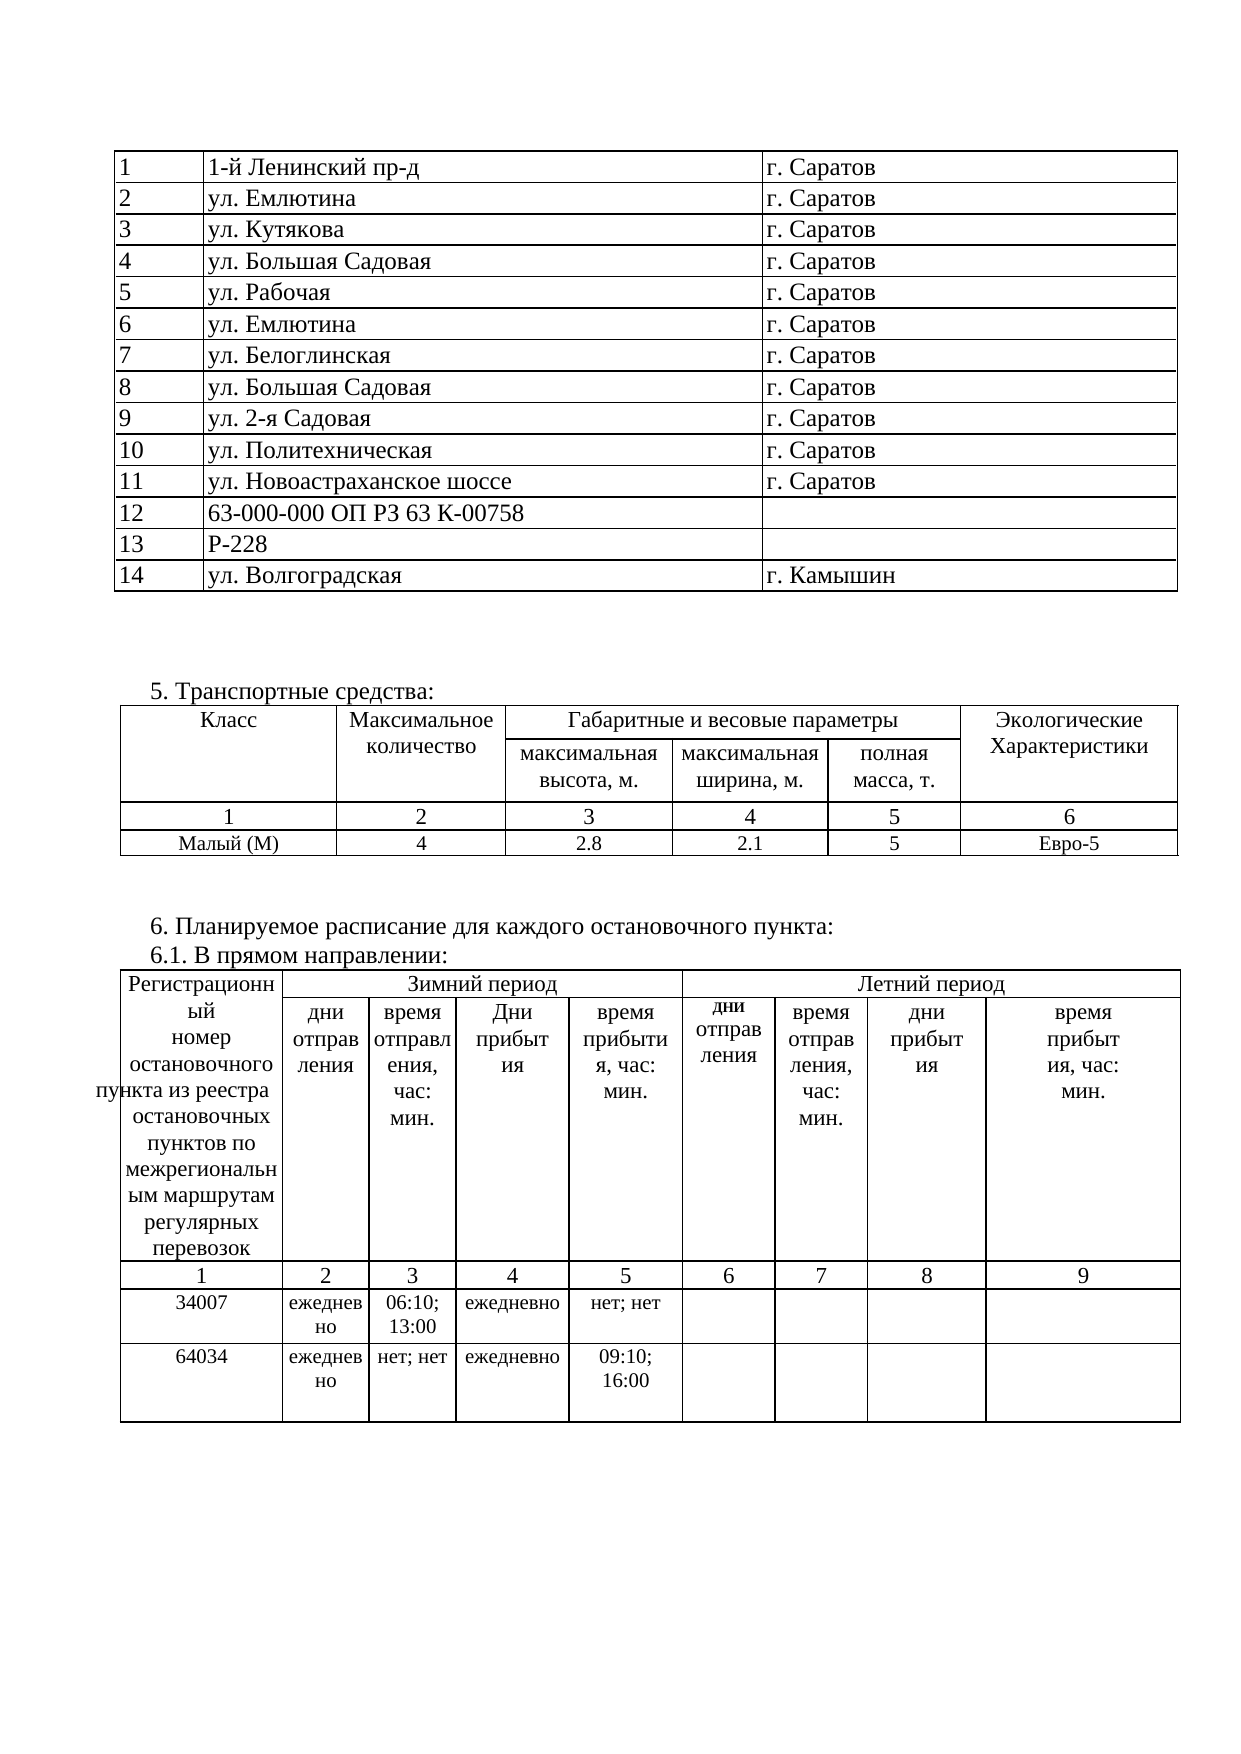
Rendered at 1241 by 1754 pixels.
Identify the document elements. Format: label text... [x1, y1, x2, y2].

table_cell г. Саратов [763, 307, 1177, 339]
table_cell 2 [283, 1262, 368, 1288]
table_header Летний период [683, 971, 1180, 997]
table_cell г. Саратов [763, 181, 1177, 213]
table_cell [763, 528, 1177, 559]
table_cell г. Саратов [763, 244, 1177, 276]
table_cell ул. Емлютина [204, 183, 762, 213]
table_cell г. Саратов [763, 433, 1177, 464]
table_cell 5 [829, 831, 960, 855]
table_cell нет; нет [570, 1290, 682, 1343]
table_cell нет; нет [370, 1344, 455, 1421]
table_cell г. Саратов [763, 213, 1177, 244]
table_cell дни отправ ления [283, 998, 368, 1260]
table_cell 5 [829, 803, 960, 829]
table_cell 1-й Ленинский пр-д [204, 152, 762, 181]
table_cell 11 [115, 466, 203, 496]
table_cell ДНИ отправ ления [683, 998, 774, 1260]
table_cell [987, 1344, 1180, 1421]
table_cell 09:10; 16:00 [570, 1344, 682, 1421]
table_cell ежедневно [457, 1344, 568, 1421]
table_cell Малый (М) [121, 831, 336, 855]
table_cell 6 [683, 1262, 774, 1288]
table_cell 3 [115, 214, 203, 244]
table_cell Дни прибыт ия [457, 998, 568, 1260]
table_cell 6 [115, 308, 203, 339]
table_cell г. Саратов [763, 402, 1177, 433]
table_cell время прибыт ия, час: мин. [987, 998, 1180, 1260]
table_cell г. Саратов [763, 465, 1177, 496]
table_cell 7 [776, 1262, 867, 1288]
table_cell [868, 1290, 985, 1343]
table_cell 2.8 [506, 831, 672, 855]
table_cell время отправл ения, час: мин. [370, 998, 455, 1260]
table_cell максимальная ширина, м. [673, 740, 827, 801]
table_cell ул. Белоглинская [204, 340, 762, 370]
table_cell 06:10; 13:00 [370, 1290, 455, 1343]
table_cell 13 [115, 529, 203, 559]
table_cell 3 [506, 803, 672, 829]
table_header Зимний период [283, 971, 682, 997]
table_cell г. Саратов [763, 339, 1177, 370]
table_cell ежедневно [283, 1290, 368, 1343]
table_cell дни прибыт ия [868, 998, 985, 1260]
table_cell г. Камышин [763, 559, 1177, 590]
table_cell [683, 1344, 774, 1421]
table_cell 12 [115, 497, 203, 527]
table_cell ул. Волгоградская [204, 561, 762, 590]
text 5. Транспортные средства: [150, 676, 1090, 704]
table_cell 8 [868, 1262, 985, 1288]
table_cell ул. Большая Садовая [204, 246, 762, 276]
text 6.1. В прямом направлении: [150, 940, 1090, 969]
table_cell 1 [115, 152, 203, 181]
table_cell 14 [115, 560, 203, 590]
table_cell время прибыти я, час: мин. [570, 998, 682, 1260]
table_cell полная масса, т. [829, 740, 960, 801]
table_cell 4 [673, 803, 827, 829]
table_cell 2 [337, 803, 505, 829]
table_cell [987, 1290, 1180, 1343]
table_cell 34007 [121, 1290, 282, 1343]
table_header Класс [121, 706, 336, 801]
table_cell 64034 [121, 1344, 282, 1421]
table_cell ул. Новоастраханское шоссе [204, 466, 762, 496]
table_cell г. Саратов [763, 152, 1177, 181]
table_cell максимальная высота, м. [506, 740, 672, 801]
table_cell [683, 1290, 774, 1343]
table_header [121, 971, 282, 1260]
table_cell Евро-5 [961, 831, 1177, 855]
table_cell ежедневно [457, 1290, 568, 1343]
table_cell 4 [457, 1262, 568, 1288]
table_cell 63-000-000 ОП РЗ 63 К-00758 [204, 498, 762, 527]
table_cell 5 [115, 277, 203, 307]
table_cell 9 [115, 403, 203, 433]
table_cell [868, 1344, 985, 1421]
table_header Максимальное количество [337, 706, 505, 801]
table_header Экологические Характеристики [961, 706, 1177, 801]
table_cell 1 [121, 803, 336, 829]
table_cell 2 [115, 183, 203, 213]
table_cell ул. Кутякова [204, 215, 762, 244]
table_cell 9 [987, 1262, 1180, 1288]
table_cell Р-228 [204, 529, 762, 559]
text 6. Планируемое расписание для каждого остановочного пункта: [150, 911, 1090, 940]
table_cell 2.1 [673, 831, 827, 855]
table_cell [776, 1290, 867, 1343]
table_cell 1 [121, 1262, 282, 1288]
table_cell ежедневно [283, 1344, 368, 1421]
table_cell ул. 2-я Садовая [204, 403, 762, 433]
table_cell ул. Емлютина [204, 309, 762, 339]
table_cell 3 [370, 1262, 455, 1288]
table_cell ул. Большая Садовая [204, 372, 762, 402]
table_cell время отправ ления, час: мин. [776, 998, 867, 1260]
table_cell ул. Политехническая [204, 435, 762, 464]
table_cell 7 [115, 340, 203, 370]
table_cell [776, 1344, 867, 1421]
table_cell 6 [961, 803, 1177, 829]
table_header Габаритные и весовые параметры [506, 706, 960, 738]
table_cell 8 [115, 371, 203, 402]
table_cell [763, 496, 1177, 527]
table_cell 4 [115, 245, 203, 276]
table_cell 4 [337, 831, 505, 855]
table_cell 5 [570, 1262, 682, 1288]
table_cell ул. Рабочая [204, 277, 762, 307]
table_cell 10 [115, 434, 203, 464]
table_cell г. Саратов [763, 370, 1177, 402]
table_cell г. Саратов [763, 276, 1177, 307]
